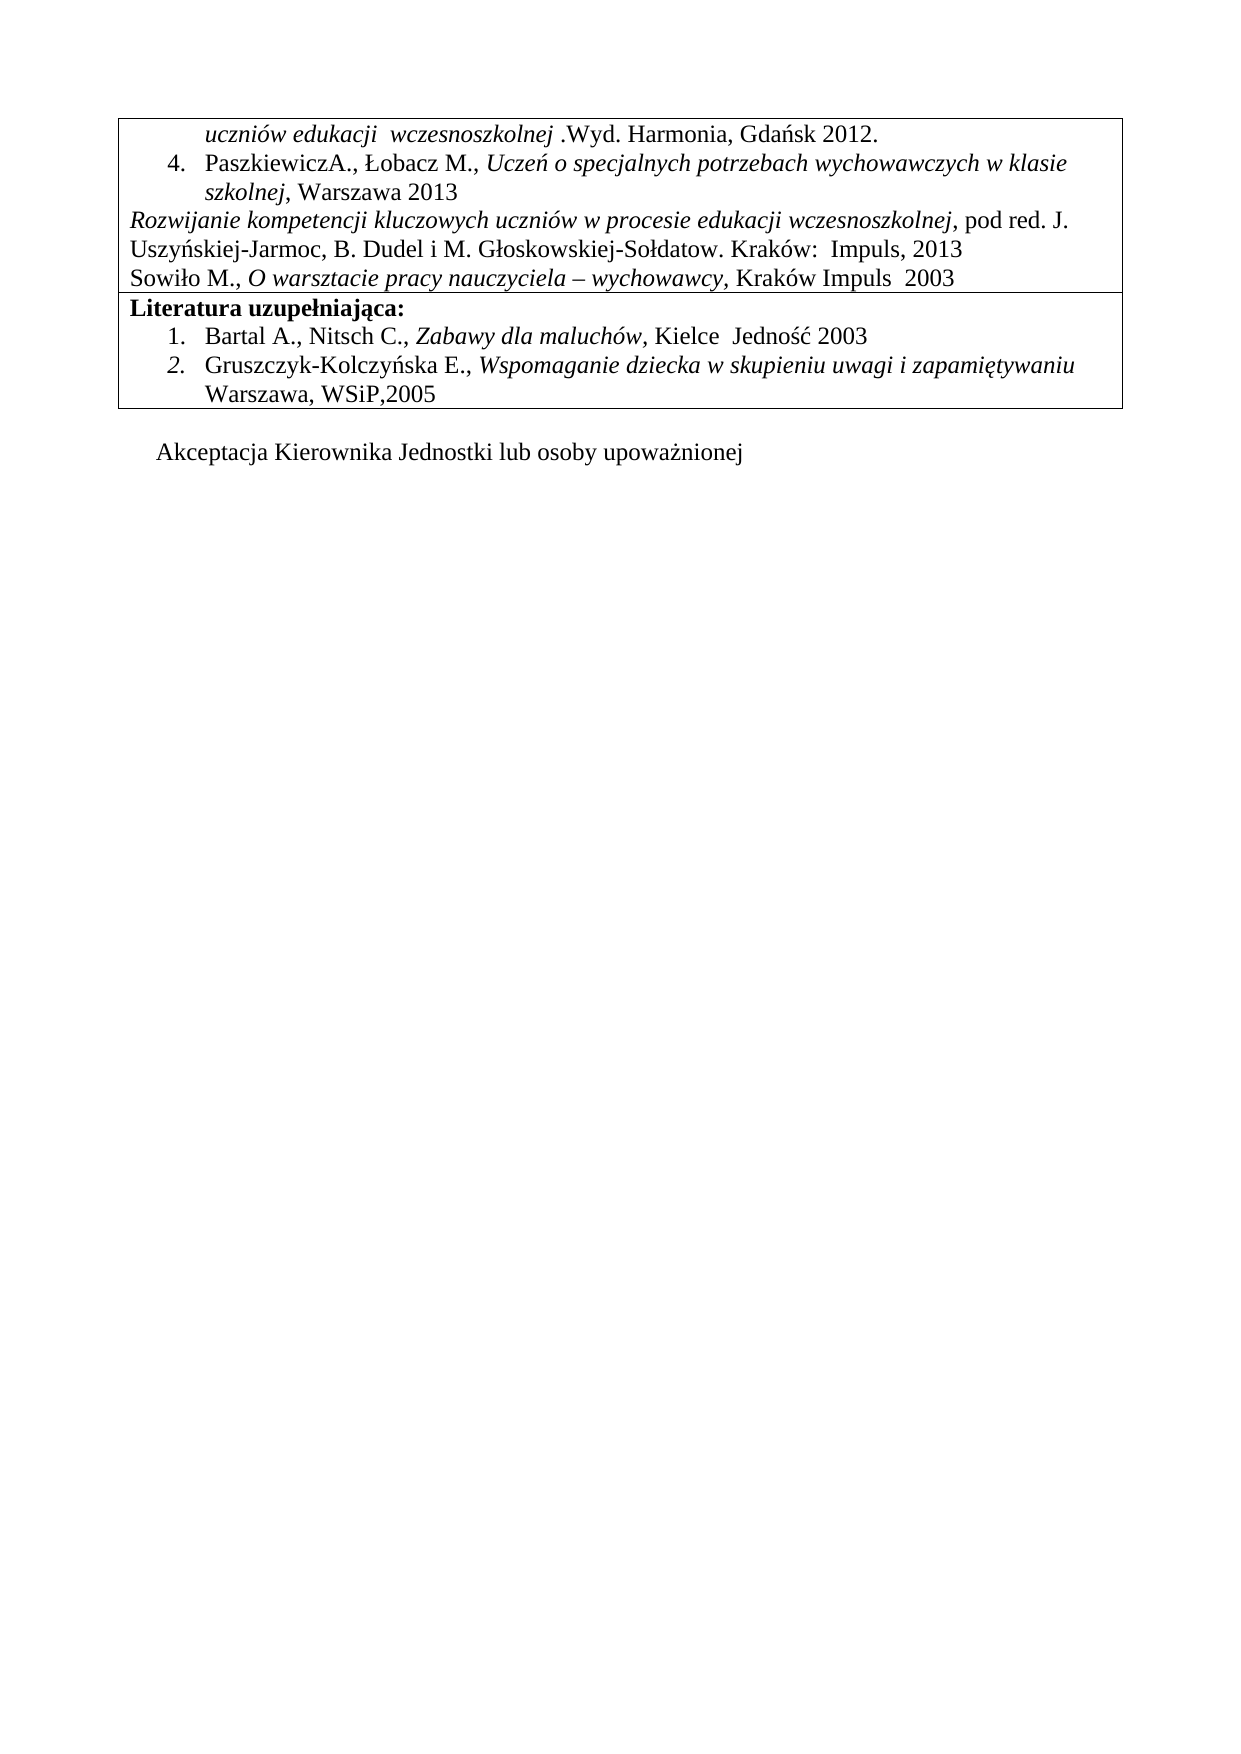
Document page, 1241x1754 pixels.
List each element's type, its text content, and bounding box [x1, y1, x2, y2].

table_cell Literatura uzupełniająca: Bartal A., Nitsch C., Zabawy dla maluchów, Kielce Jedność 2003 Gruszczyk-Kolczyńska E., Wspomaganie dziecka w skupieniu uwagi i zapamiętywaniu Warszawa, WSiP,2005 [119, 293, 1122, 408]
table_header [119, 119, 1122, 292]
text Akceptacja Kierownika Jednostki lub osoby upoważnionej [156, 437, 1122, 466]
